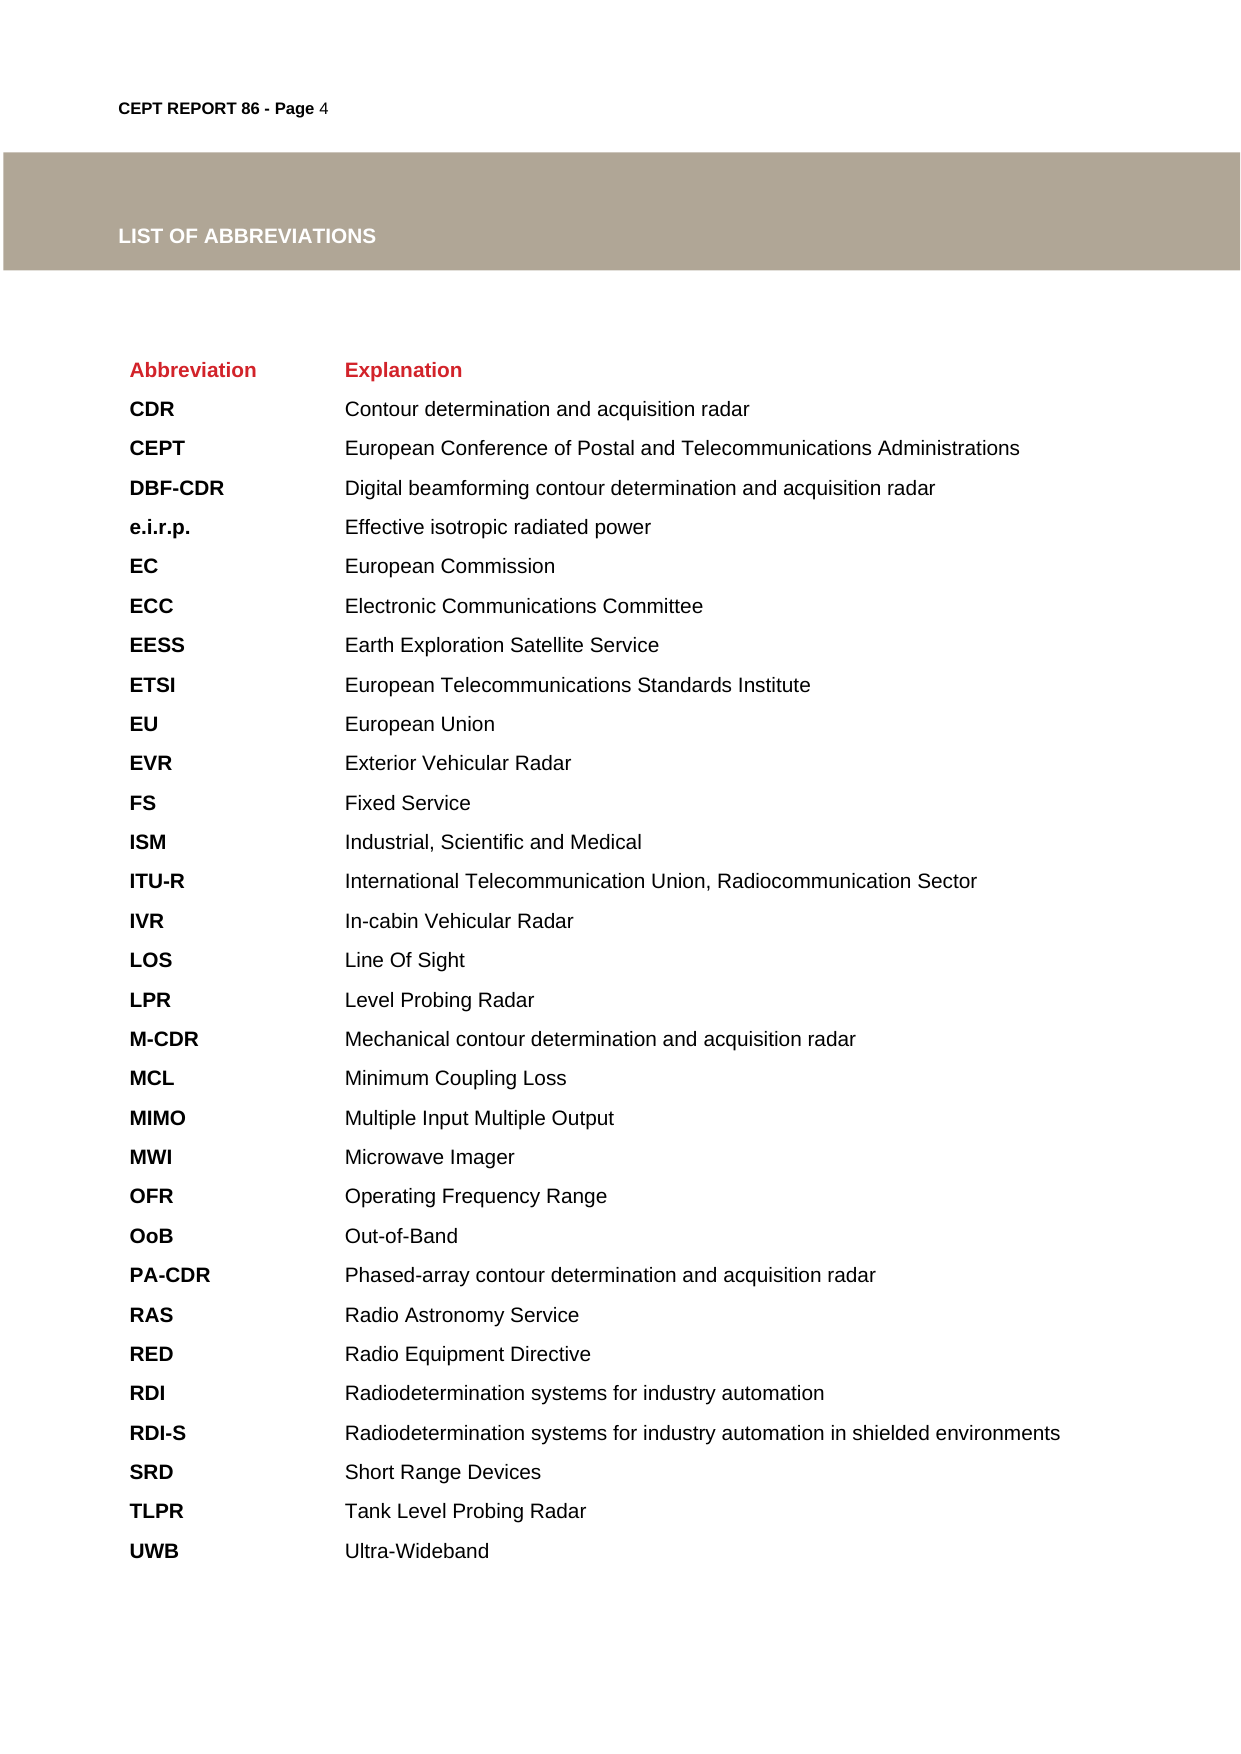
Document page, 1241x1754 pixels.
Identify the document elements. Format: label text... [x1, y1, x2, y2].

table_cell FS [118, 785, 333, 824]
table_cell LPR [118, 982, 333, 1021]
table_cell ETSI [118, 667, 333, 706]
table_cell Contour determination and acquisition radar [333, 391, 1121, 431]
table_cell Minimum Coupling Loss [333, 1061, 1121, 1100]
table_cell Earth Exploration Satellite Service [333, 628, 1121, 667]
table_cell European Conference of Postal and Telecommunications Administrations [333, 431, 1121, 470]
table_cell EU [118, 706, 333, 746]
table_cell Effective isotropic radiated power [333, 510, 1121, 549]
table_cell In-cabin Vehicular Radar [333, 903, 1121, 943]
table_cell OFR [118, 1179, 333, 1218]
table_cell RAS [118, 1297, 333, 1336]
table_cell Industrial, Scientific and Medical [333, 825, 1121, 864]
table_cell CEPT [118, 431, 333, 470]
table_cell Radiodetermination systems for industry automation in shielded environments [333, 1415, 1121, 1454]
table_cell Short Range Devices [333, 1455, 1121, 1494]
table_cell SRD [118, 1455, 333, 1494]
table_cell Tank Level Probing Radar [333, 1494, 1121, 1533]
table_cell LOS [118, 943, 333, 982]
table_cell EVR [118, 746, 333, 785]
table_cell MWI [118, 1140, 333, 1179]
table_header Explanation [333, 352, 1121, 391]
table_cell Phased-array contour determination and acquisition radar [333, 1258, 1121, 1297]
table_cell DBF-CDR [118, 470, 333, 509]
table_cell TLPR [118, 1494, 333, 1533]
table_cell CDR [118, 391, 333, 431]
table_cell MIMO [118, 1100, 333, 1139]
table_header Abbreviation [118, 352, 333, 391]
table_cell PA-CDR [118, 1258, 333, 1297]
table_cell Line Of Sight [333, 943, 1121, 982]
table_cell M-CDR [118, 1021, 333, 1061]
table_cell ECC [118, 588, 333, 628]
table_cell EESS [118, 628, 333, 667]
table_cell Out-of-Band [333, 1218, 1121, 1258]
table_cell Radiodetermination systems for industry automation [333, 1376, 1121, 1415]
table_cell International Telecommunication Union, Radiocommunication Sector [333, 864, 1121, 903]
table_cell MCL [118, 1061, 333, 1100]
text LIST OF ABBREVIATIONS [118, 224, 1122, 248]
table_cell RDI [118, 1376, 333, 1415]
table_cell Level Probing Radar [333, 982, 1121, 1021]
table_cell e.i.r.p. [118, 510, 333, 549]
table_cell ISM [118, 825, 333, 864]
table_cell Ultra-Wideband [333, 1533, 1121, 1573]
table_cell Digital beamforming contour determination and acquisition radar [333, 470, 1121, 509]
table_cell Exterior Vehicular Radar [333, 746, 1121, 785]
table_cell Electronic Communications Committee [333, 588, 1121, 628]
table_cell Mechanical contour determination and acquisition radar [333, 1021, 1121, 1061]
table_cell RED [118, 1336, 333, 1376]
table_cell Microwave Imager [333, 1140, 1121, 1179]
table_cell European Telecommunications Standards Institute [333, 667, 1121, 706]
table_cell UWB [118, 1533, 333, 1573]
table_cell Operating Frequency Range [333, 1179, 1121, 1218]
table_cell Multiple Input Multiple Output [333, 1100, 1121, 1139]
table_cell OoB [118, 1218, 333, 1258]
table_cell ITU-R [118, 864, 333, 903]
table_cell EC [118, 549, 333, 588]
table_cell European Commission [333, 549, 1121, 588]
table_cell Radio Astronomy Service [333, 1297, 1121, 1336]
table_cell European Union [333, 706, 1121, 746]
table_cell Radio Equipment Directive [333, 1336, 1121, 1376]
table_cell RDI-S [118, 1415, 333, 1454]
table_cell Fixed Service [333, 785, 1121, 824]
table_cell IVR [118, 903, 333, 943]
